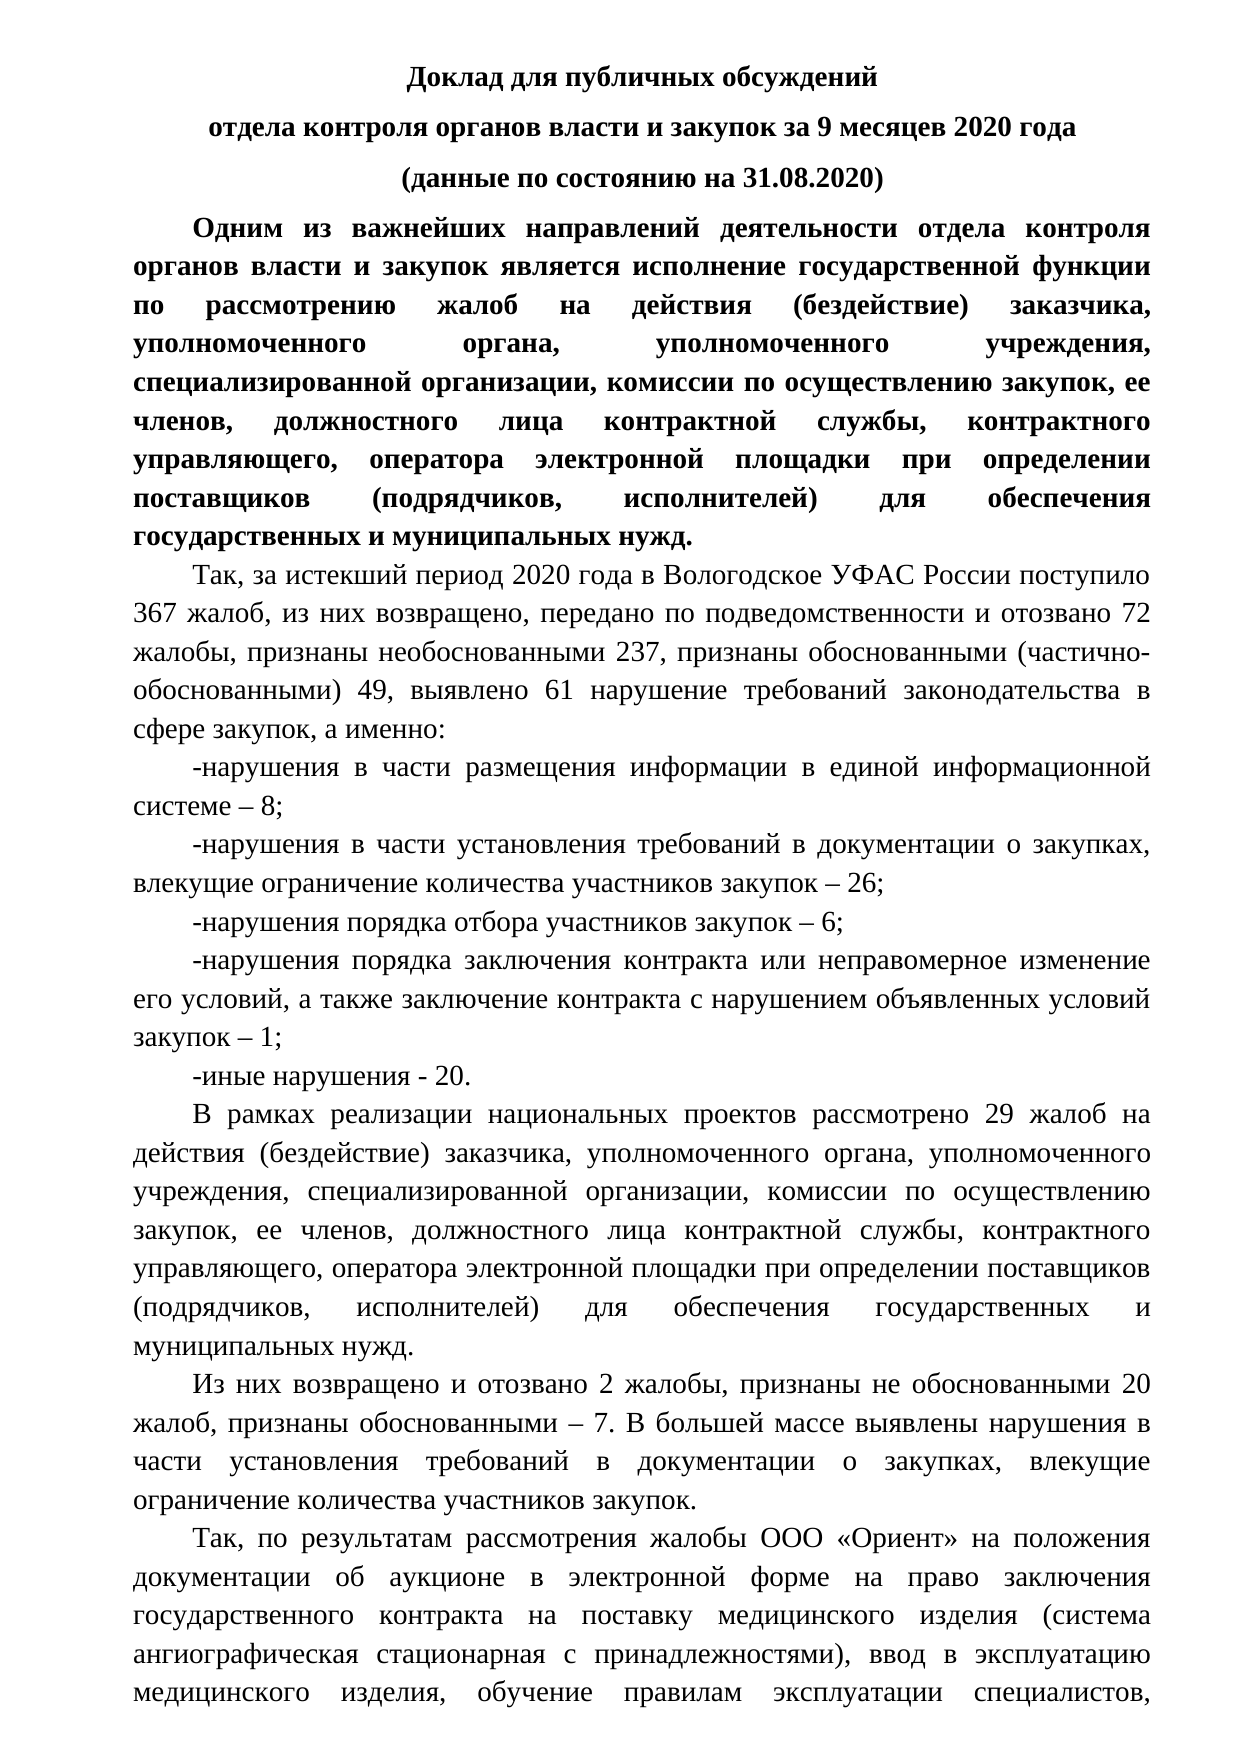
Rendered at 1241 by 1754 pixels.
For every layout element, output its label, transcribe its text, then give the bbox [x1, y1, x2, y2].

text -иные нарушения - 20. [133, 1058, 1152, 1091]
text Доклад для публичных обсуждений [133, 59, 1152, 93]
text Одним из важнейших направлений деятельности отдела контроля органов власти и закупок является исполнение государственной функции по рассмотрению жалоб на действия (бездействие) заказчика, уполномоченного органа, уполномоченного учреждения, специализированной организации, комиссии по осуществлению закупок, ее членов, должностного лица контрактной службы, контрактного управляющего, оператора электронной площадки при определении поставщиков (подрядчиков, исполнителей) для обеспечения государственных и муниципальных нужд. [133, 210, 1152, 552]
text (данные по состоянию на 31.08.2020) [133, 160, 1152, 193]
text -нарушения в части установления требований в документации о закупках, влекущие ограничение количества участников закупок – 26; [133, 827, 1152, 899]
text отдела контроля органов власти и закупок за 9 месяцев 2020 года [133, 109, 1152, 143]
text Так, за истекший период 2020 года в Вологодское УФАС России поступило 367 жалоб, из них возвращено, передано по подведомственности и отозвано 72 жалобы, признаны необоснованными 237, признаны обоснованными (частично-обоснованными) 49, выявлено 61 нарушение требований законодательства в сфере закупок, а именно: [133, 557, 1152, 744]
text -нарушения порядка отбора участников закупок – 6; [133, 904, 1152, 937]
text -нарушения в части размещения информации в единой информационной системе – 8; [133, 749, 1152, 822]
text -нарушения порядка заключения контракта или неправомерное изменение его условий, а также заключение контракта с нарушением объявленных условий закупок – 1; [133, 942, 1152, 1053]
text Из них возвращено и отозвано 2 жалобы, признаны не обоснованными 20 жалоб, признаны обоснованными – 7. В большей массе выявлены нарушения в части установления требований в документации о закупках, влекущие ограничение количества участников закупок. [133, 1366, 1152, 1515]
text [133, 1520, 1152, 1708]
text В рамках реализации национальных проектов рассмотрено 29 жалоб на действия (бездействие) заказчика, уполномоченного органа, уполномоченного учреждения, специализированной организации, комиссии по осуществлению закупок, ее членов, должностного лица контрактной службы, контрактного управляющего, оператора электронной площадки при определении поставщиков (подрядчиков, исполнителей) для обеспечения государственных и муниципальных нужд. [133, 1096, 1152, 1361]
